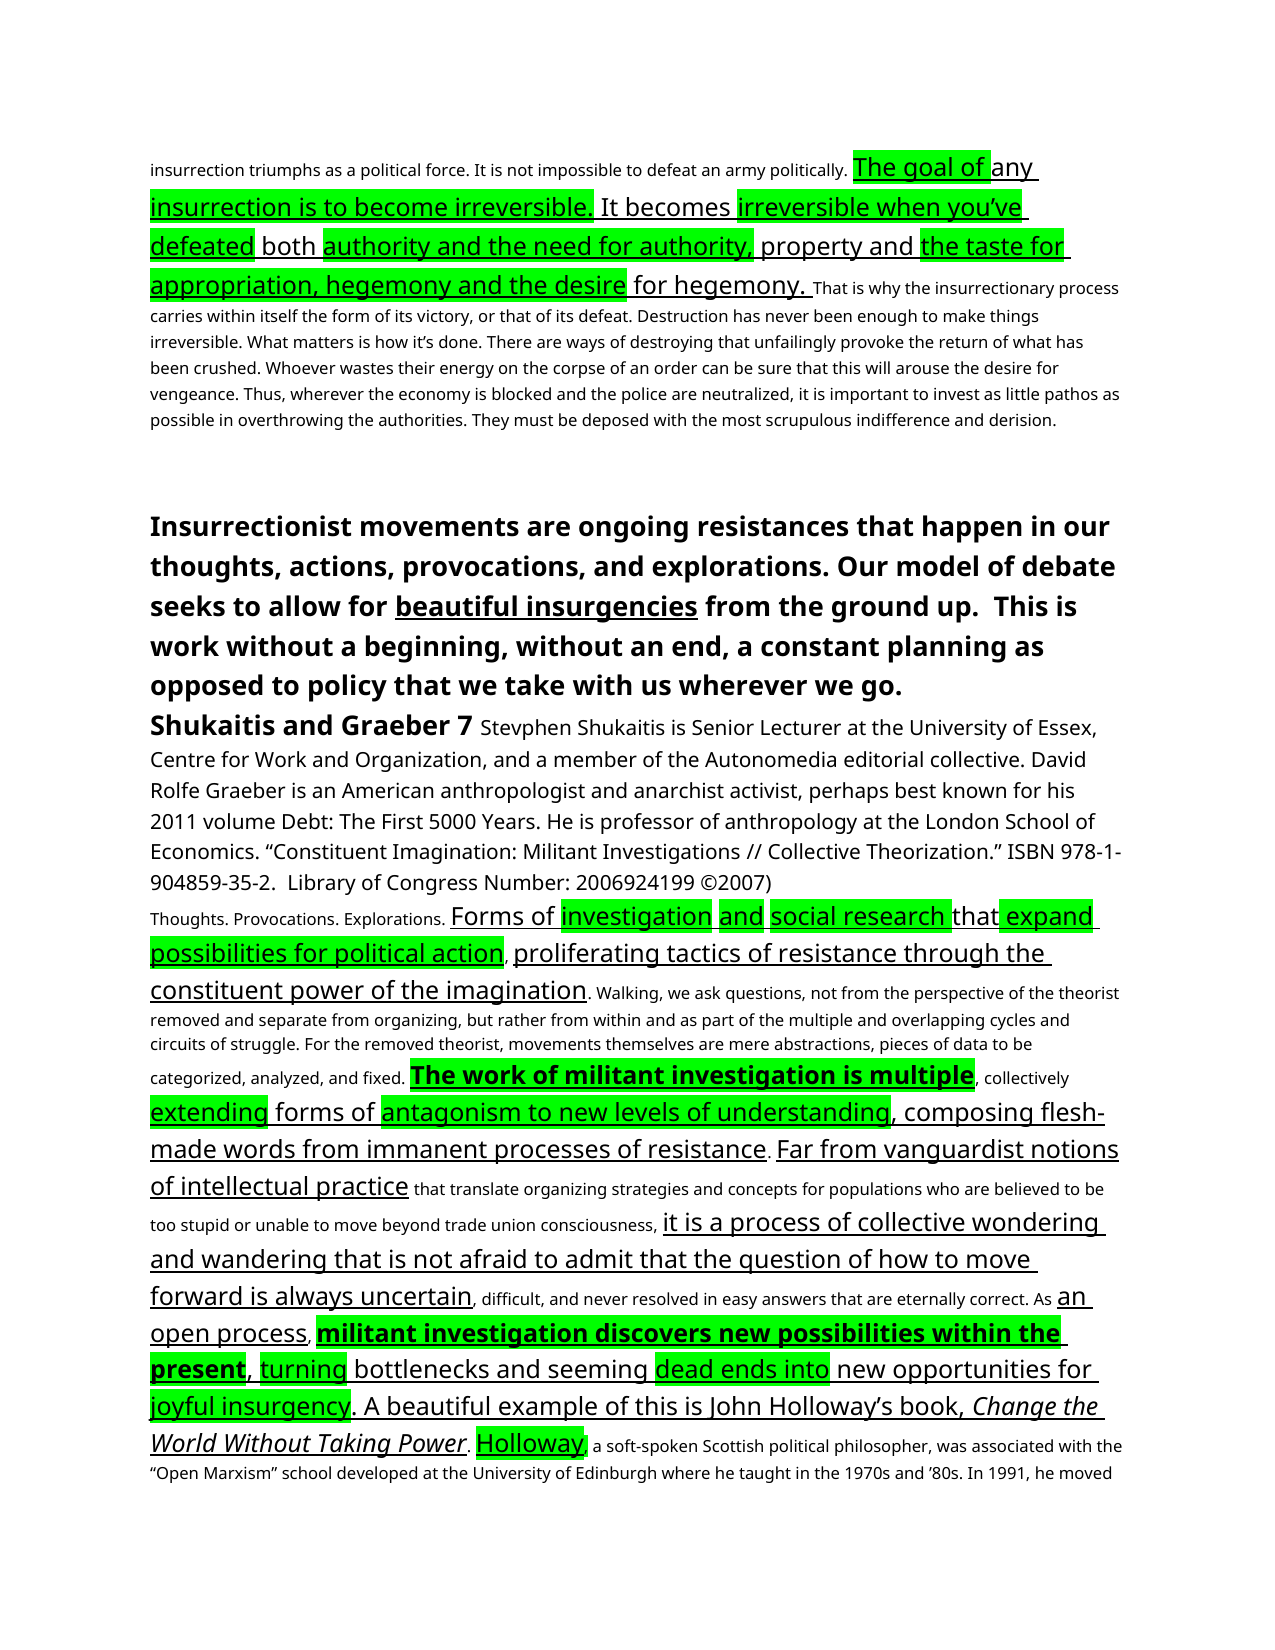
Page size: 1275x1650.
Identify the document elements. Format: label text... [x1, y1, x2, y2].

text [150, 150, 1125, 432]
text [150, 899, 1125, 1484]
subtitle Insurrectionist movements are ongoing resistances that happen in our thoughts, actions, provocations, and explorations. Our model of debate seeks to allow for beautiful insurgencies from the ground up. This is work without a beginning, without an end, a constant planning as opposed to policy that we take with us wherever we go. Shukaitis and Graeber 7 Stevphen Shukaitis is Senior Lecturer at the University of Essex, Centre for Work and Organization, and a member of the Autonomedia editorial collective. David Rolfe Graeber is an American anthropologist and anarchist activist, perhaps best known for his 2011 volume Debt: The First 5000 Years. He is professor of anthropology at the London School of Economics. “Constituent Imagination: Militant Investigations // Collective Theorization.” ISBN 978-1-904859-35-2. Library of Congress Number: 2006924199 ©2007) [150, 508, 1125, 897]
